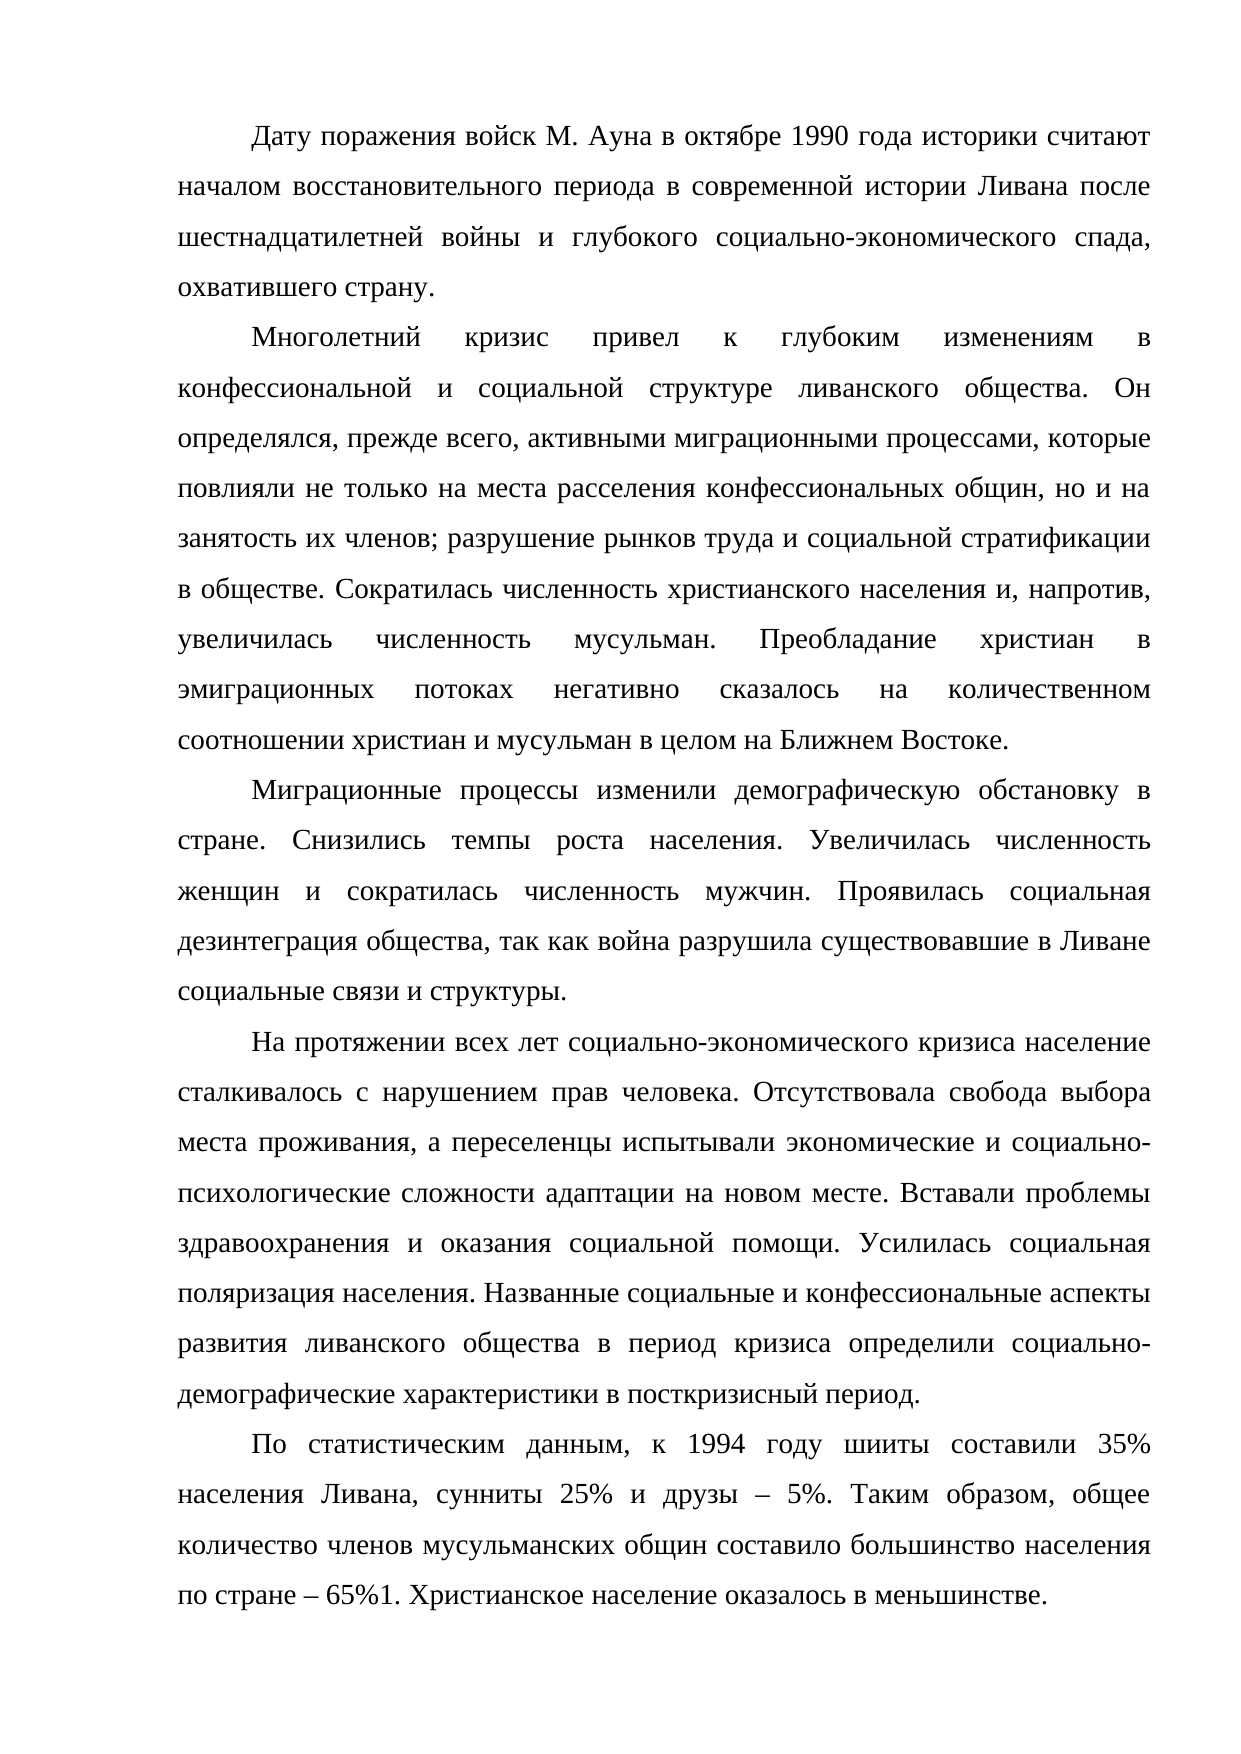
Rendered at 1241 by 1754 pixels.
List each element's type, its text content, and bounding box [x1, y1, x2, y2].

text Миграционные процессы изменили демографическую обстановку в стране. Снизились темпы роста населения. Увеличилась численность женщин и сократилась численность мужчин. Проявилась социальная дезинтеграция общества, так как война разрушила существовавшие в Ливане социальные связи и структуры. [177, 772, 1152, 1007]
text Многолетний кризис привел к глубоким изменениям в конфессиональной и социальной структуре ливанского общества. Он определялся, прежде всего, активными миграционными процессами, которые повлияли не только на места расселения конфессиональных общин, но и на занятость их членов; разрушение рынков труда и социальной стратификации в обществе. Сократилась численность христианского населения и, напротив, увеличилась численность мусульман. Преобладание христиан в эмиграционных потоках негативно сказалось на количественном соотношении христиан и мусульман в целом на Ближнем Востоке. [177, 319, 1152, 755]
text По статистическим данным, к 1994 году шииты составили 35% населения Ливана, сунниты 25% и друзы – 5%. Таким образом, общее количество членов мусульманских общин составило большинство населения по стране – 65%1. Христианское население оказалось в меньшинстве. [177, 1426, 1152, 1611]
text На протяжении всех лет социально-экономического кризиса население сталкивалось с нарушением прав человека. Отсутствовала свобода выбора места проживания, а переселенцы испытывали экономические и социально-психологические сложности адаптации на новом месте. Вставали проблемы здравоохранения и оказания социальной помощи. Усилилась социальная поляризация населения. Названные социальные и конфессиональные аспекты развития ливанского общества в период кризиса определили социально-демографические характеристики в посткризисный период. [177, 1024, 1152, 1409]
text Дату поражения войск М. Ауна в октябре 1990 года историки считают началом восстановительного периода в современной истории Ливана после шестнадцатилетней войны и глубокого социально-экономического спада, охватившего страну. [177, 118, 1152, 303]
